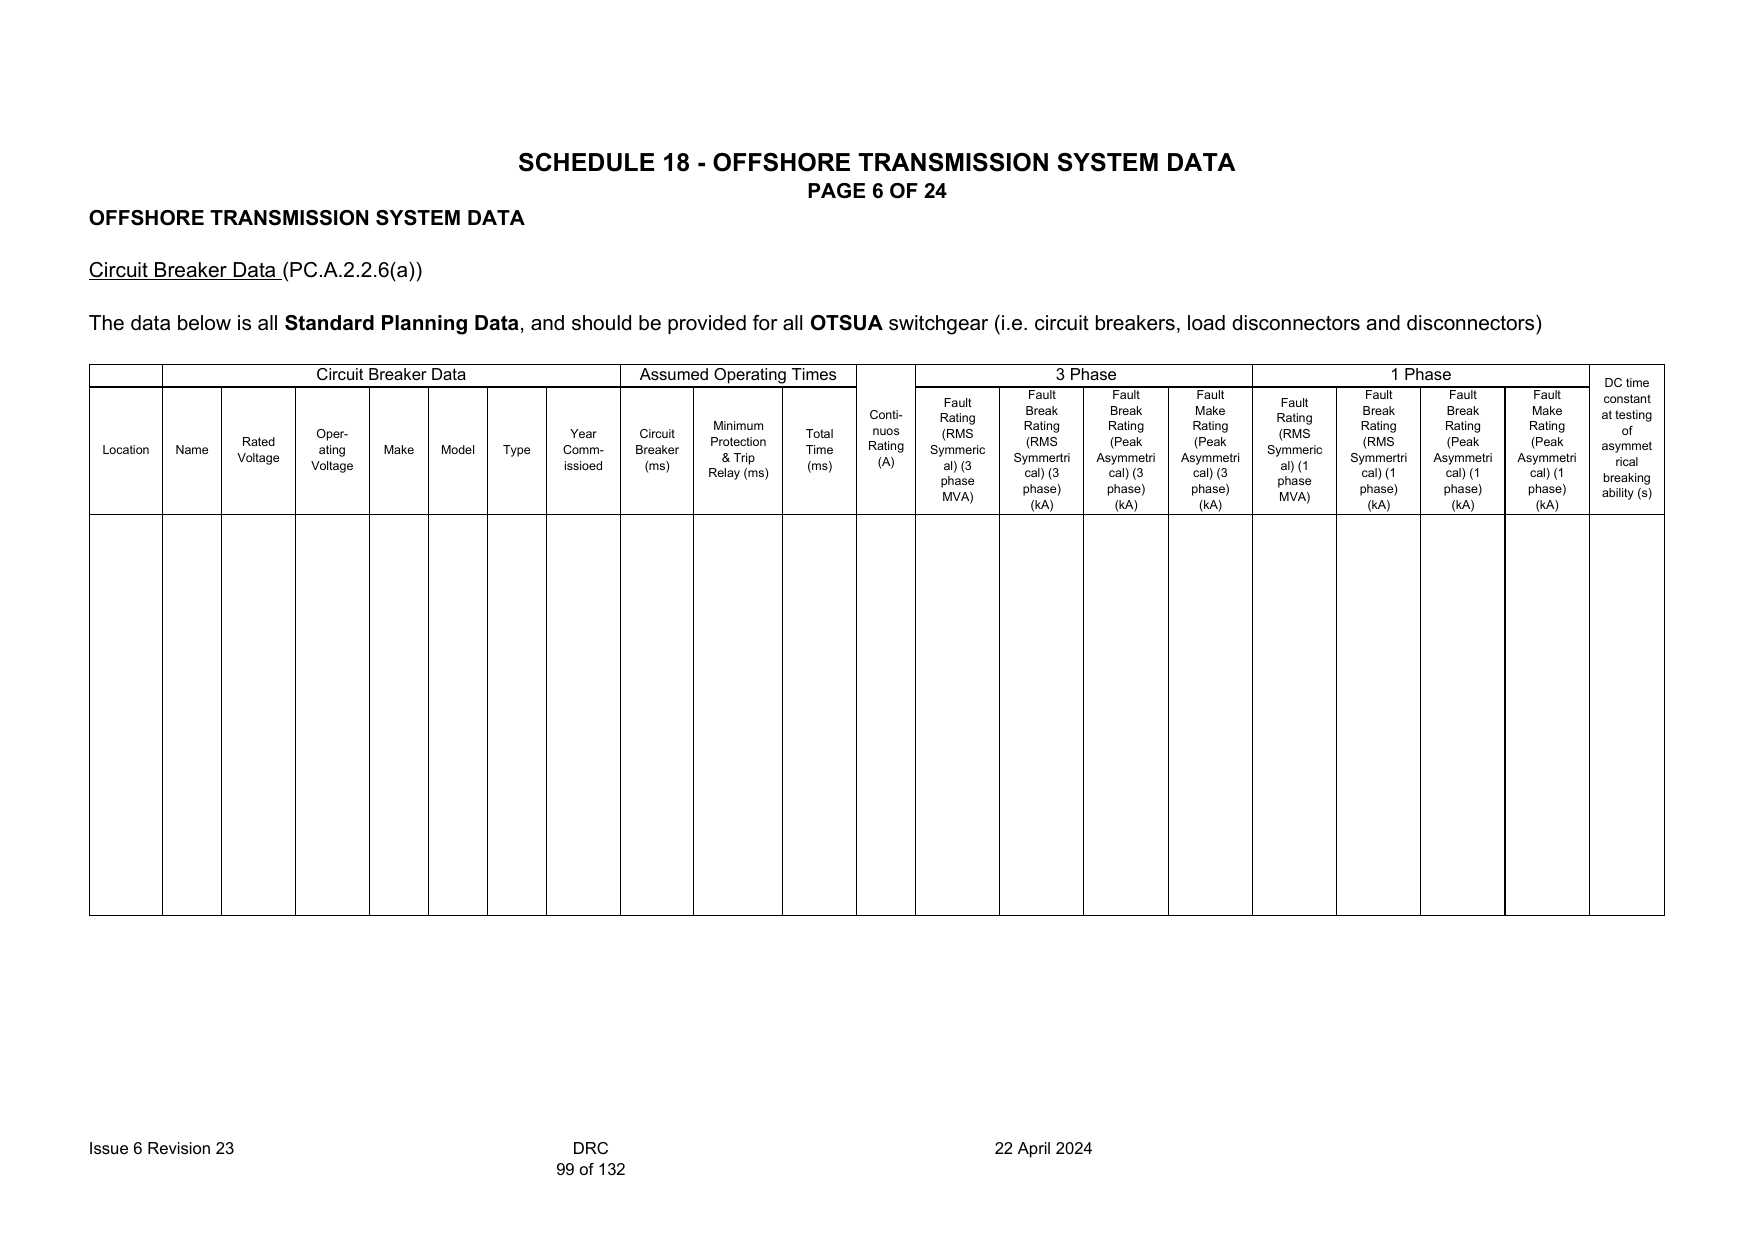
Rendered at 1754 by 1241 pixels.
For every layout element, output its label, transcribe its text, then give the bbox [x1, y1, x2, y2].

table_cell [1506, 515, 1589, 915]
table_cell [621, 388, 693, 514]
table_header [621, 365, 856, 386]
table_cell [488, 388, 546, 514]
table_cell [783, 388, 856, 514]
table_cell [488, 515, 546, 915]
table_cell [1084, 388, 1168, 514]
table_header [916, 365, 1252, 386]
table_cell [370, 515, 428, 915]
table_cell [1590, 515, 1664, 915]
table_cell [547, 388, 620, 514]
text The data below is all Standard Planning Data, and should be provided for all OTSUA switchgear (i.e. circuit breakers, load disconnectors and disconnectors) [89, 311, 1665, 335]
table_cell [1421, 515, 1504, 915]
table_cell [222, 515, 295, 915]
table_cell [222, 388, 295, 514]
text SCHEDULE 18 - OFFSHORE TRANSMISSION SYSTEM DATA [89, 148, 1665, 176]
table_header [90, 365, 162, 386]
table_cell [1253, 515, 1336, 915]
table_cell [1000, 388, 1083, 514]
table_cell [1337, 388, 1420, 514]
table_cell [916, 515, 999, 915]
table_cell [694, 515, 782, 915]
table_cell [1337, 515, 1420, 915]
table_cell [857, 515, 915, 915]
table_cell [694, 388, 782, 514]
text PAGE 6 OF 24 [89, 179, 1665, 203]
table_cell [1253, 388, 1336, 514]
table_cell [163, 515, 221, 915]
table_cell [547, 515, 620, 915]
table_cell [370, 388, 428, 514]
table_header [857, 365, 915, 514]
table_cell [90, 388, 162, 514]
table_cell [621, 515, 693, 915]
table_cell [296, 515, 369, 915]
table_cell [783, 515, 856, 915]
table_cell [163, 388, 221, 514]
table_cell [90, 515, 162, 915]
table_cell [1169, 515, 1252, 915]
text OFFSHORE TRANSMISSION SYSTEM DATA [89, 206, 1665, 229]
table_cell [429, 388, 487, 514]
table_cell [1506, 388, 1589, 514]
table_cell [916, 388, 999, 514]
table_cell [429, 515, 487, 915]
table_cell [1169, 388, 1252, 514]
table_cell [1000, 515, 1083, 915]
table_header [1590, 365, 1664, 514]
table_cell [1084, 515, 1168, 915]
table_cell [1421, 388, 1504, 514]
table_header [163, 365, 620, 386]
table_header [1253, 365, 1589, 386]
text Circuit Breaker Data (PC.A.2.2.6(a)) [89, 258, 1665, 282]
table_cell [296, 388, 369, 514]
